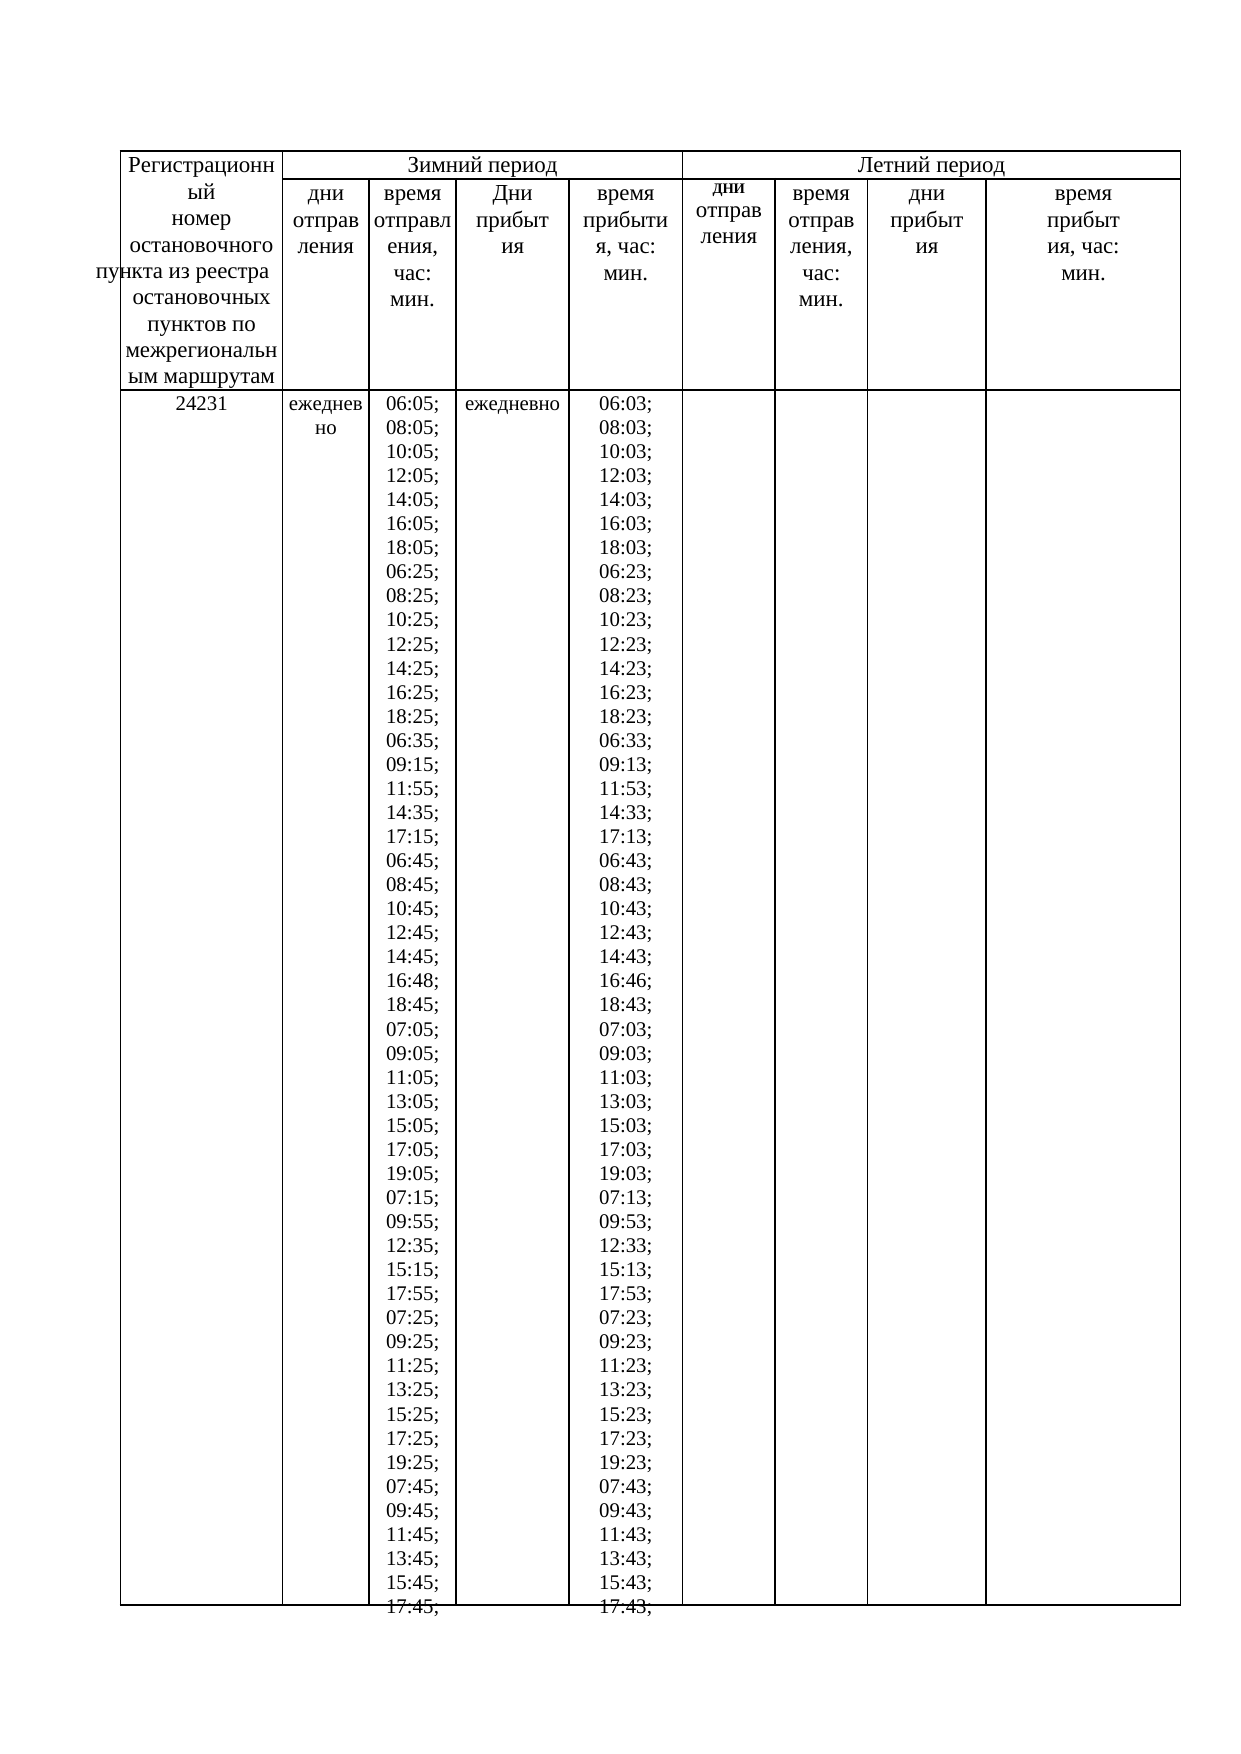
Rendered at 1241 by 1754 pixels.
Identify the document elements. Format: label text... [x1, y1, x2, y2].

table_cell [683, 391, 774, 1604]
table_cell [776, 391, 867, 1604]
table_cell 24231 [121, 391, 282, 1604]
table_cell 06:05; 08:05; 10:05; 12:05; 14:05; 16:05; 18:05; 06:25; 08:25; 10:25; 12:25; 14:25; 16:25; 18:25; 06:35; 09:15; 11:55; 14:35; 17:15; 06:45; 08:45; 10:45; 12:45; 14:45; 16:48; 18:45; 07:05; 09:05; 11:05; 13:05; 15:05; 17:05; 19:05; 07:15; 09:55; 12:35; 15:15; 17:55; 07:25; 09:25; 11:25; 13:25; 15:25; 17:25; 19:25; 07:45; 09:45; 11:45; 13:45; 15:45; 17:45; 19:45 [370, 391, 455, 1604]
table_cell [868, 391, 985, 1604]
table_cell дни прибыт ия [868, 180, 985, 389]
table_cell Дни прибыт ия [457, 180, 568, 389]
table_cell дни отправ ления [283, 180, 368, 389]
table_header Регистрационный номер остановочного пункта из реестра остановочных пунктов по межрегиональным маршрутам регулярных перевозок [121, 152, 282, 389]
table_cell время прибыти я, час: мин. [570, 180, 682, 389]
table_cell ежедневно [457, 391, 568, 1604]
table_cell время прибыт ия, час: мин. [987, 180, 1180, 389]
table_cell 06:03; 08:03; 10:03; 12:03; 14:03; 16:03; 18:03; 06:23; 08:23; 10:23; 12:23; 14:23; 16:23; 18:23; 06:33; 09:13; 11:53; 14:33; 17:13; 06:43; 08:43; 10:43; 12:43; 14:43; 16:46; 18:43; 07:03; 09:03; 11:03; 13:03; 15:03; 17:03; 19:03; 07:13; 09:53; 12:33; 15:13; 17:53; 07:23; 09:23; 11:23; 13:23; 15:23; 17:23; 19:23; 07:43; 09:43; 11:43; 13:43; 15:43; 17:43; 19:43 [570, 391, 682, 1604]
table_cell время отправл ения, час: мин. [370, 180, 455, 389]
table_cell [987, 391, 1180, 1604]
table_header Летний период [683, 152, 1180, 178]
table_cell ежедневно [283, 391, 368, 1604]
table_header Зимний период [283, 152, 682, 178]
table_cell время отправ ления, час: мин. [776, 180, 867, 389]
table_cell ДНИ отправ ления [683, 180, 774, 389]
